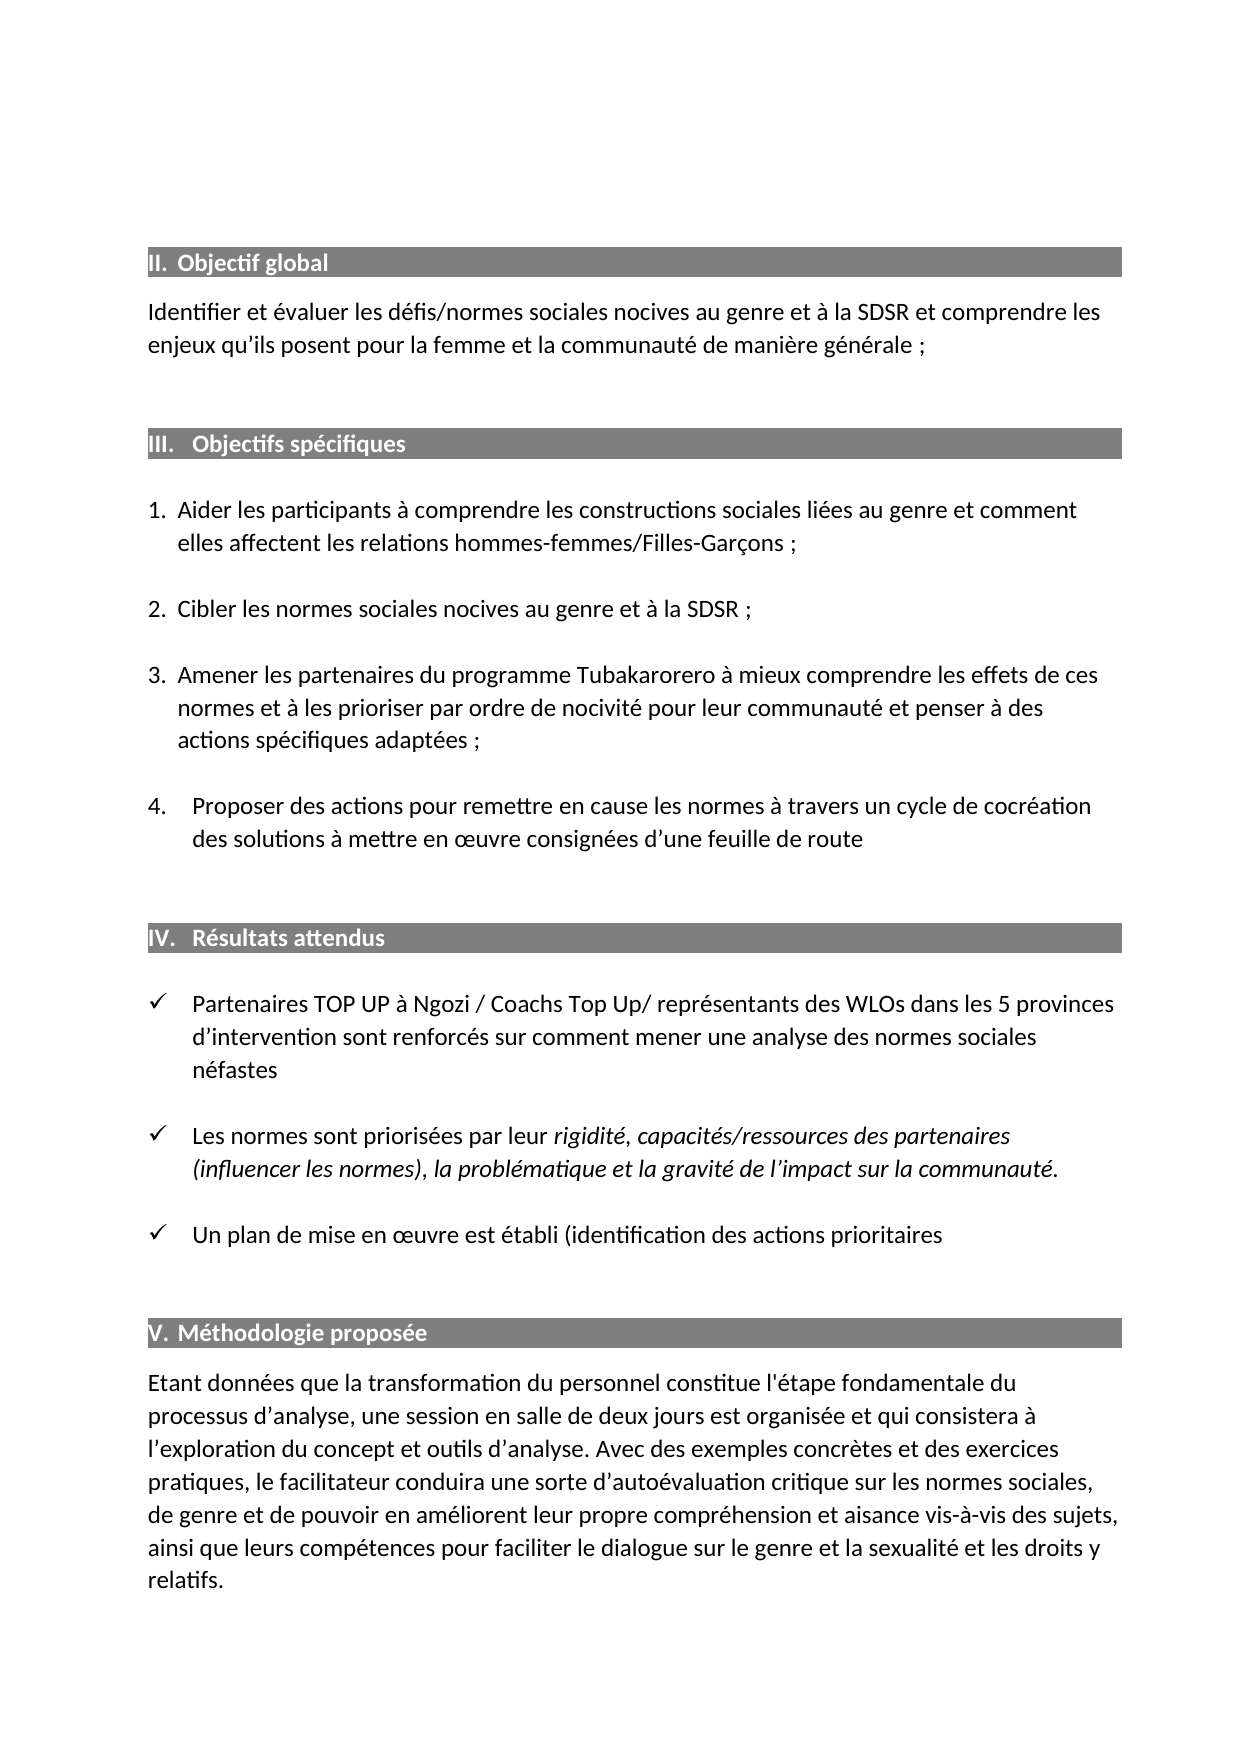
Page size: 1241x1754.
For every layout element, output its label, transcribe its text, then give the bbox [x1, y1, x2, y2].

list Résultats attendus [148, 923, 1122, 953]
list Les normes sont priorisées par leur rigidité, capacités/ressources des partenaires (influencer les normes), la problématique et la gravité de l’impact sur la communauté. [148, 1120, 1122, 1183]
list Cibler les normes sociales nocives au genre et à la SDSR ; [148, 593, 1122, 623]
list Partenaires TOP UP à Ngozi / Coachs Top Up/ représentants des WLOs dans les 5 provinces d’intervention sont renforcés sur comment mener une analyse des normes sociales néfastes [148, 988, 1122, 1085]
text Etant données que la transformation du personnel constitue l'étape fondamentale du processus d’analyse, une session en salle de deux jours est organisée et qui consistera à l’exploration du concept et outils d’analyse. Avec des exemples concrètes et des exercices pratiques, le facilitateur conduira une sorte d’autoévaluation critique sur les normes sociales, de genre et de pouvoir en améliorent leur propre compréhension et aisance vis-à-vis des sujets, ainsi que leurs compétences pour faciliter le dialogue sur le genre et la sexualité et les droits y relatifs. [148, 1367, 1122, 1595]
list Aider les participants à comprendre les constructions sociales liées au genre et comment elles affectent les relations hommes-femmes/Filles-Garçons ; [148, 494, 1122, 558]
list Objectifs spécifiques [148, 428, 1122, 459]
list Objectif global [148, 247, 1122, 277]
list Proposer des actions pour remettre en cause les normes à travers un cycle de cocréation des solutions à mettre en œuvre consignées d’une feuille de route [148, 791, 1122, 854]
list Amener les partenaires du programme Tubakarorero à mieux comprendre les effets de ces normes et à les prioriser par ordre de nocivité pour leur communauté et penser à des actions spécifiques adaptées ; [148, 659, 1122, 755]
list Un plan de mise en œuvre est établi (identification des actions prioritaires [148, 1219, 1122, 1249]
list Méthodologie proposée [148, 1318, 1122, 1348]
text Identifier et évaluer les défis/normes sociales nocives au genre et à la SDSR et comprendre les enjeux qu’ils posent pour la femme et la communauté de manière générale ; [148, 296, 1122, 360]
